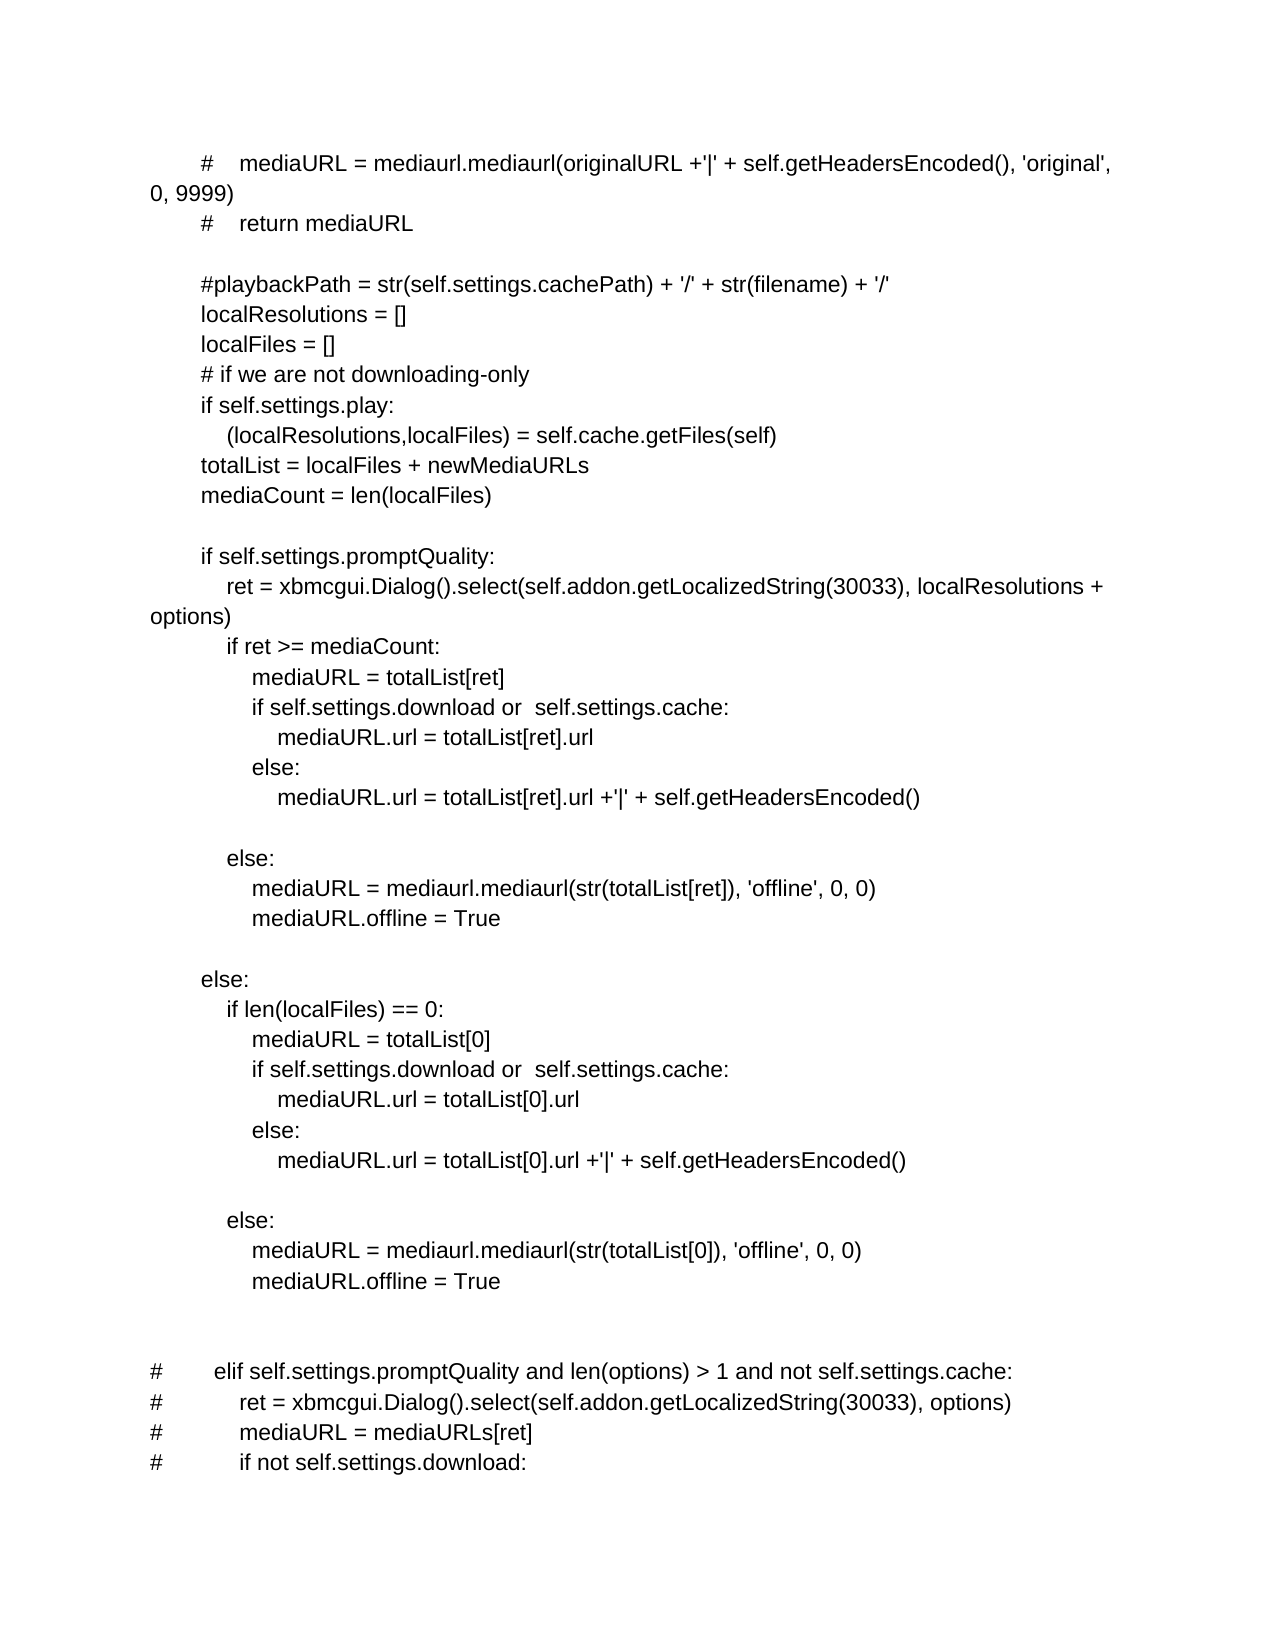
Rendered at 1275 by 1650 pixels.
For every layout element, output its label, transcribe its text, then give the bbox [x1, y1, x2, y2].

text mediaURL.offline = True [150, 905, 1125, 932]
text totalList = localFiles + newMediaURLs [150, 452, 1125, 478]
text # return mediaURL [150, 210, 1125, 237]
text if len(localFiles) == 0: [150, 996, 1125, 1022]
text if self.settings.play: [150, 392, 1125, 418]
text if ret >= mediaCount: [150, 633, 1125, 660]
text mediaURL = totalList[0] [150, 1026, 1125, 1052]
text mediaURL.url = totalList[ret].url +'|' + self.getHeadersEncoded() [150, 784, 1125, 811]
text mediaURL.offline = True [150, 1268, 1125, 1294]
text if self.settings.download or self.settings.cache: [150, 694, 1125, 720]
text mediaURL = totalList[ret] [150, 663, 1125, 690]
text else: [150, 754, 1125, 781]
text mediaURL.url = totalList[0].url +'|' + self.getHeadersEncoded() [150, 1147, 1125, 1173]
text # mediaURL = mediaurl.mediaurl(originalURL +'|' + self.getHeadersEncoded(), 'original', 0, 9999) [150, 150, 1125, 207]
text # if not self.settings.download: [150, 1449, 1125, 1475]
text #playbackPath = str(self.settings.cachePath) + '/' + str(filename) + '/' [150, 271, 1125, 297]
text localFiles = [] [150, 331, 1125, 358]
text # elif self.settings.promptQuality and len(options) > 1 and not self.settings.cache: [150, 1358, 1125, 1385]
text if self.settings.download or self.settings.cache: [150, 1056, 1125, 1083]
text else: [150, 845, 1125, 871]
text else: [150, 1117, 1125, 1143]
text mediaURL = mediaurl.mediaurl(str(totalList[ret]), 'offline', 0, 0) [150, 875, 1125, 901]
text mediaCount = len(localFiles) [150, 482, 1125, 509]
text mediaURL = mediaurl.mediaurl(str(totalList[0]), 'offline', 0, 0) [150, 1237, 1125, 1264]
text # ret = xbmcgui.Dialog().select(self.addon.getLocalizedString(30033), options) [150, 1388, 1125, 1415]
text ret = xbmcgui.Dialog().select(self.addon.getLocalizedString(30033), localResolutions + options) [150, 573, 1125, 629]
text # if we are not downloading-only [150, 361, 1125, 388]
text localResolutions = [] [150, 301, 1125, 327]
text else: [150, 966, 1125, 992]
text # mediaURL = mediaURLs[ret] [150, 1419, 1125, 1445]
text (localResolutions,localFiles) = self.cache.getFiles(self) [150, 422, 1125, 448]
text mediaURL.url = totalList[ret].url [150, 724, 1125, 750]
text else: [150, 1207, 1125, 1234]
text if self.settings.promptQuality: [150, 543, 1125, 569]
text mediaURL.url = totalList[0].url [150, 1086, 1125, 1113]
